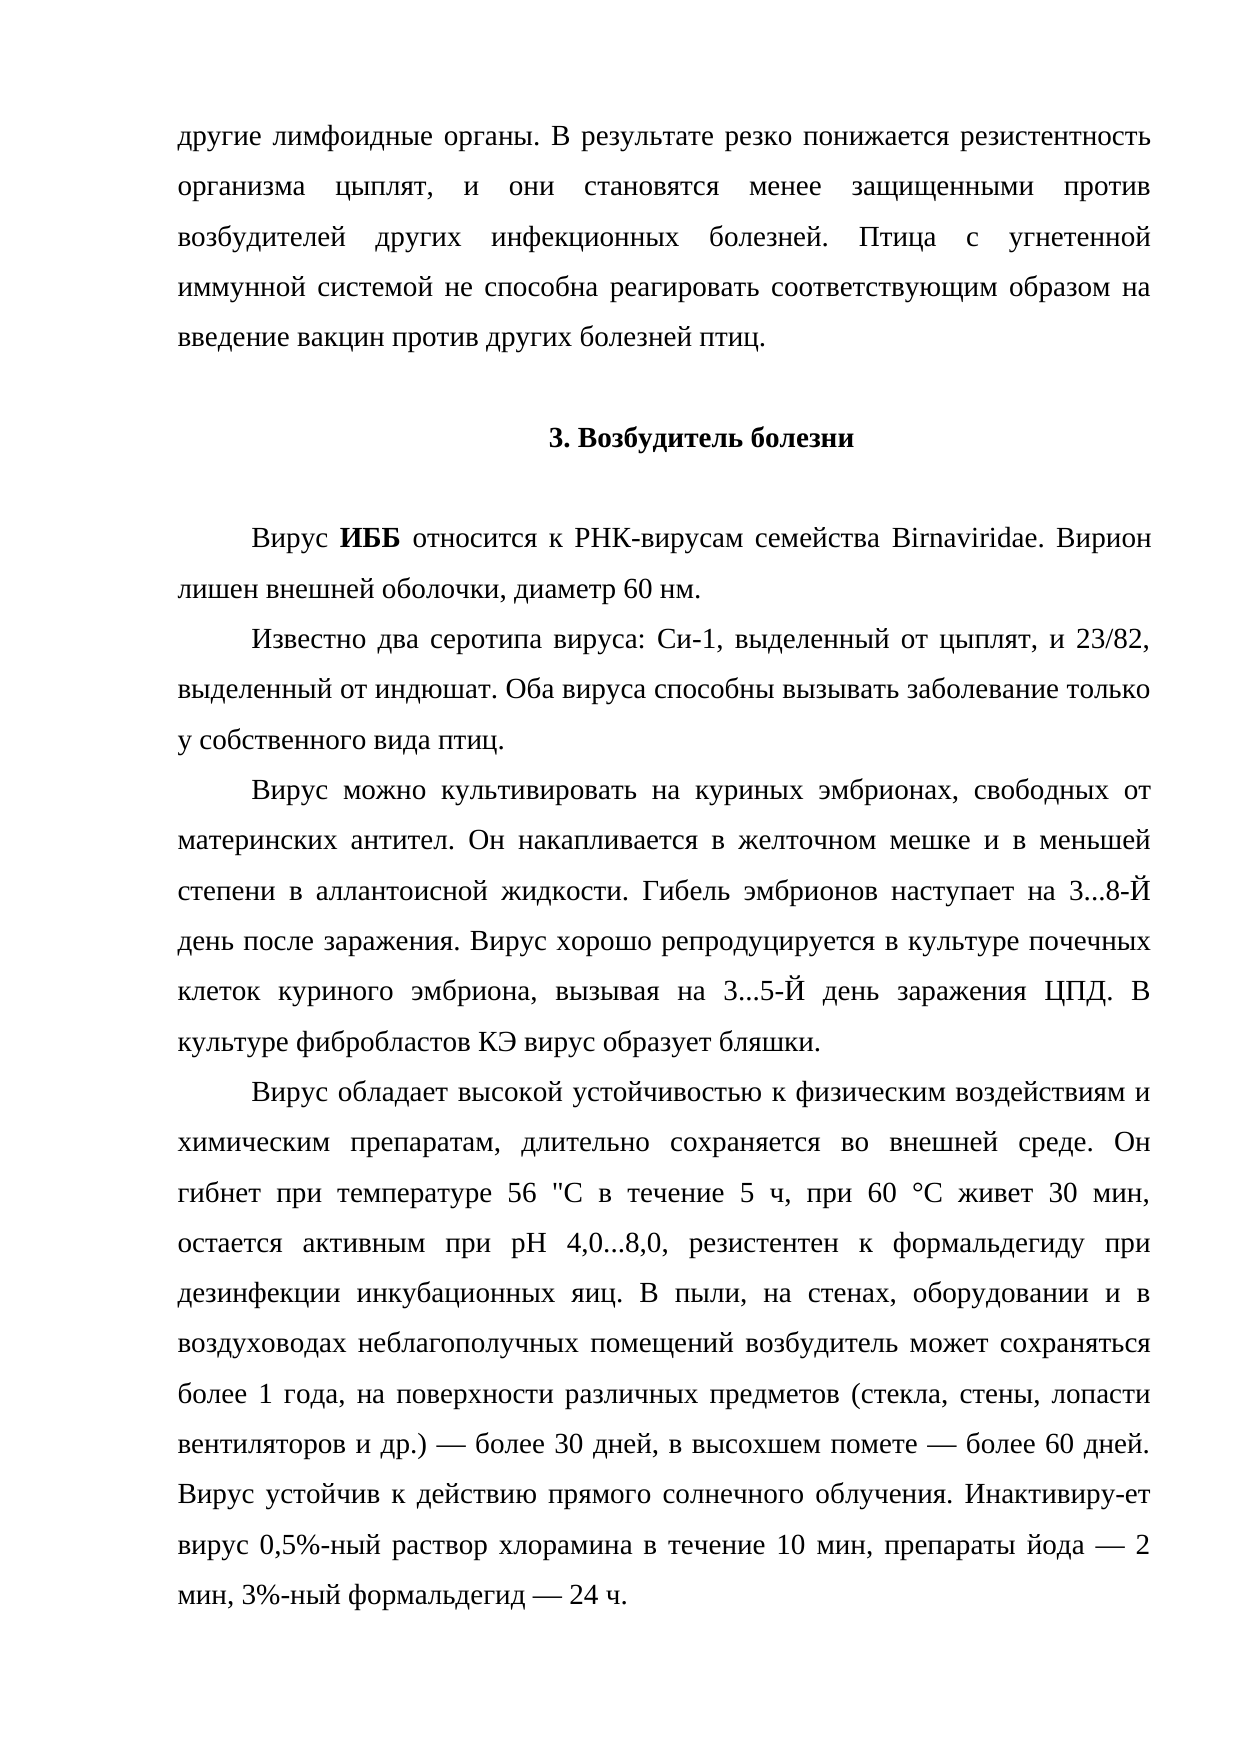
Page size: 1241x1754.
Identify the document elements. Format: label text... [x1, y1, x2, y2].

text 3. Возбудитель болезни [177, 420, 1152, 453]
text Вирус обладает высокой устойчивостью к физическим воздействиям и химическим препаратам, длительно сохраняется во внешней среде. Он гибнет при температуре 56 "С в течение 5 ч, при 60 °С живет 30 мин, остается активным при рН 4,0...8,0, резистентен к формальдегиду при дезинфекции инкубационных яиц. В пыли, на стенах, оборудовании и в воздуховодах неблагополучных помещений возбудитель может сохраняться более 1 года, на поверхности различных предметов (стекла, стены, лопасти вентиляторов и др.) — более 30 дней, в высохшем помете — более 60 дней. Вирус устойчив к действию прямого солнечного облучения. Инактивиру-ет вирус 0,5%-ный раствор хлорамина в течение 10 мин, препараты йода — 2 мин, 3%-ный формальдегид — 24 ч. [177, 1074, 1152, 1611]
text Вирус можно культивировать на куриных эмбрионах, свободных от материнских антител. Он накапливается в желточном мешке и в меньшей степени в аллантоисной жидкости. Гибель эмбрионов наступает на 3...8-Й день после заражения. Вирус хорошо репродуцируется в культуре почечных клеток куриного эмбриона, вызывая на 3...5-Й день заражения ЦПД. В культуре фибробластов КЭ вирус образует бляшки. [177, 772, 1152, 1057]
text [177, 118, 1152, 353]
text Вирус ИББ относится к РНК-вирусам семейства Birnaviridae. Вирион лишен внешней оболочки, диаметр 60 нм. [177, 521, 1152, 604]
text Известно два серотипа вируса: Си-1, выделенный от цыплят, и 23/82, выделенный от индюшат. Оба вируса способны вызывать заболевание только у собственного вида птиц. [177, 621, 1152, 755]
